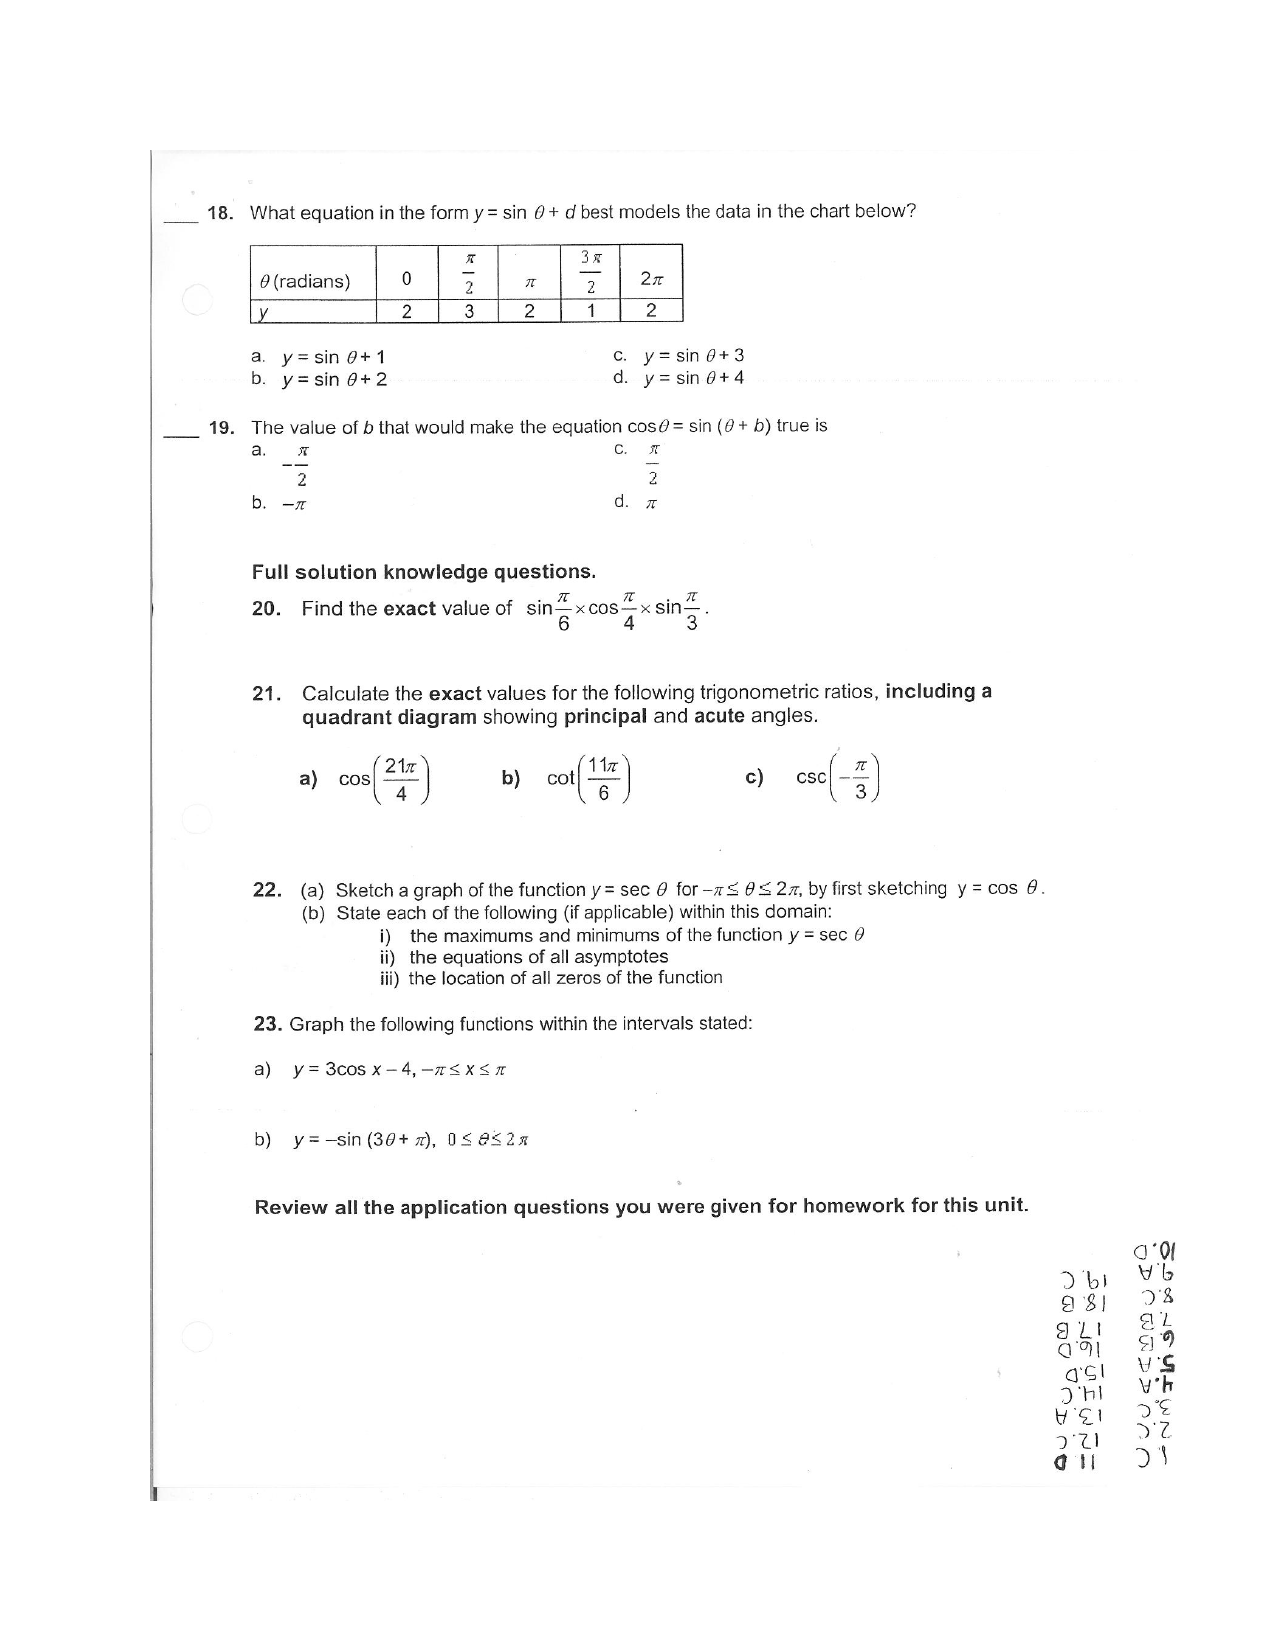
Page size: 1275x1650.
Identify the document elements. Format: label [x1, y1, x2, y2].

picture [150, 150, 1187, 1501]
